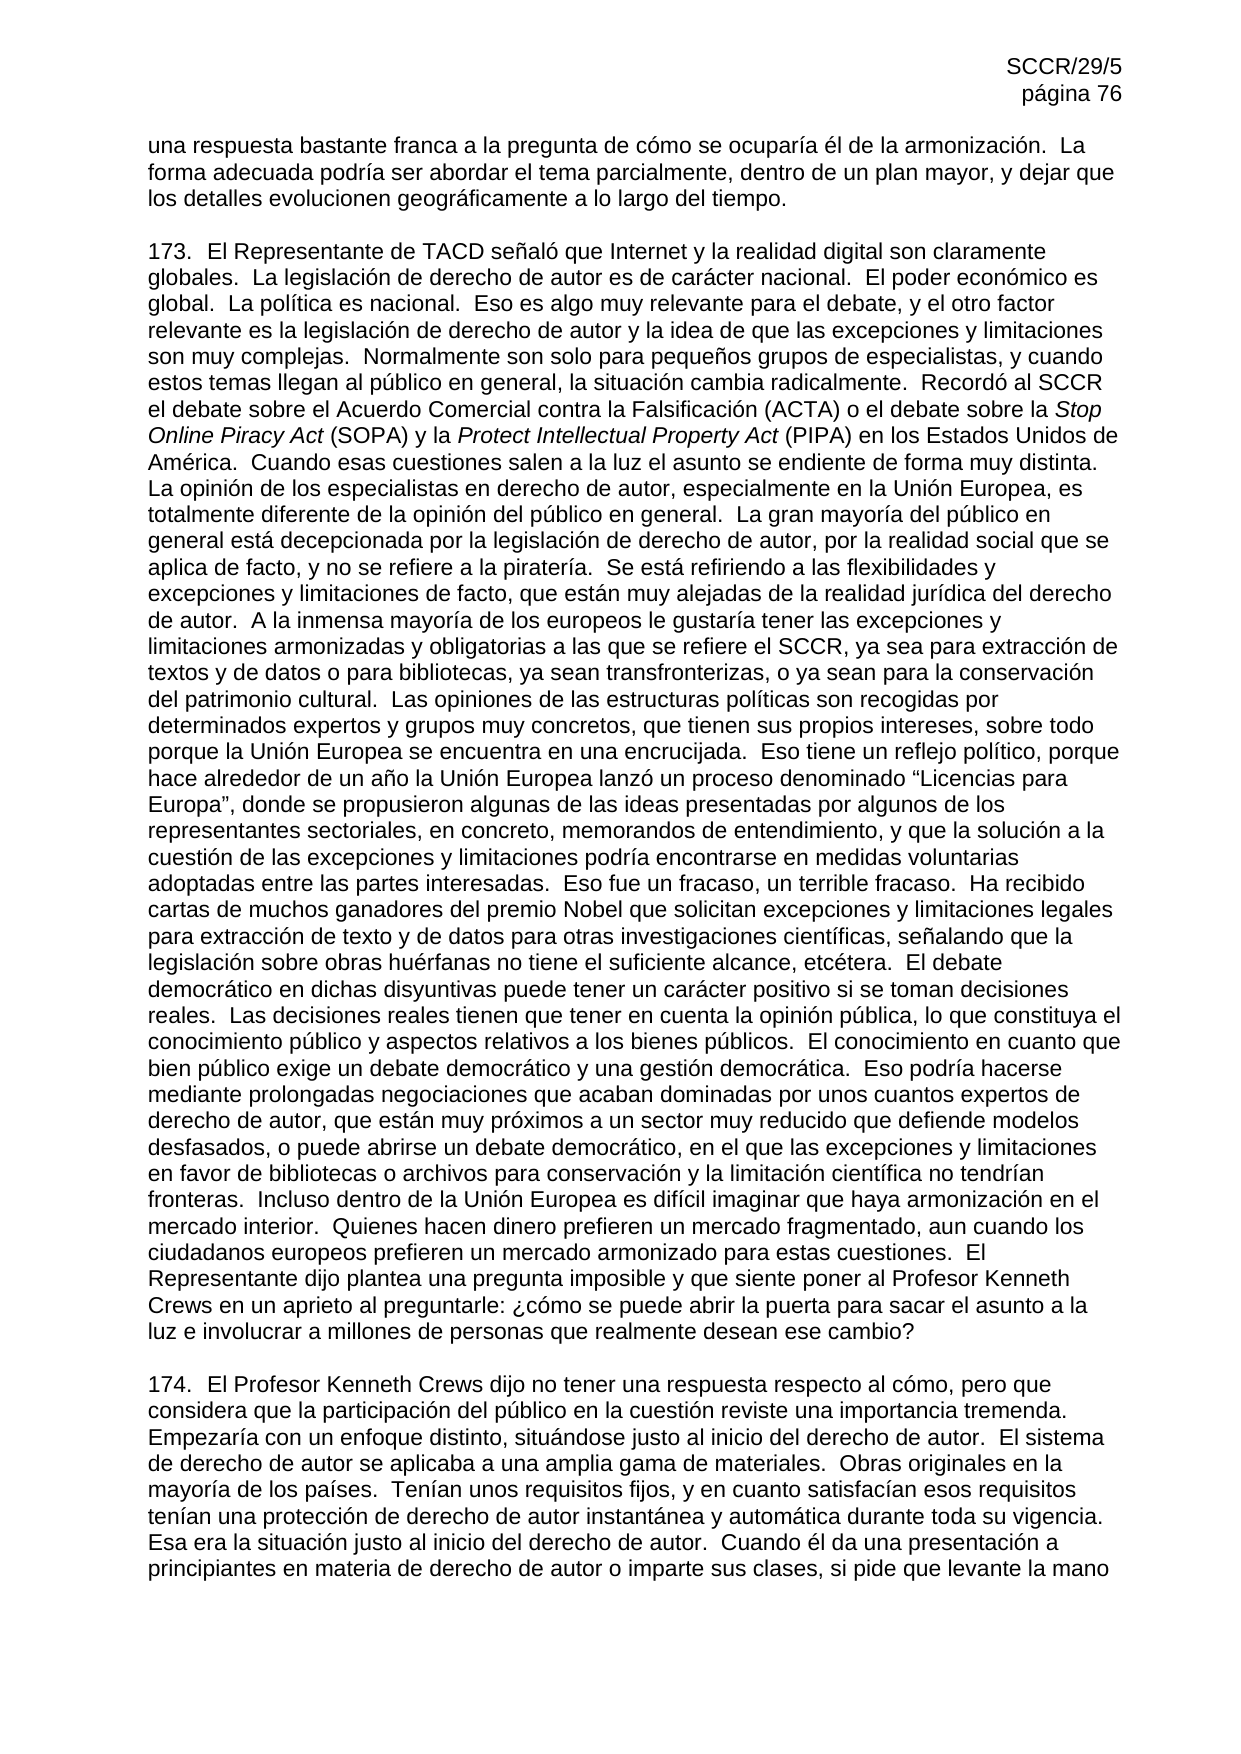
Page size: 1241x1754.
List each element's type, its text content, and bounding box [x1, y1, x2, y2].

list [148, 1371, 1122, 1582]
list El Representante de TACD señaló que Internet y la realidad digital son claramente globales. La legislación de derecho de autor es de carácter nacional. El poder económico es global. La política es nacional. Eso es algo muy relevante para el debate, y el otro factor relevante es la legislación de derecho de autor y la idea de que las excepciones y limitaciones son muy complejas. Normalmente son solo para pequeños grupos de especialistas, y cuando estos temas llegan al público en general, la situación cambia radicalmente. Recordó al SCCR el debate sobre el Acuerdo Comercial contra la Falsificación (ACTA) o el debate sobre la Stop Online Piracy Act (SOPA) y la Protect Intellectual Property Act (PIPA) en los Estados Unidos de América. Cuando esas cuestiones salen a la luz el asunto se endiente de forma muy distinta. La opinión de los especialistas en derecho de autor, especialmente en la Unión Europea, es totalmente diferente de la opinión del público en general. La gran mayoría del público en general está decepcionada por la legislación de derecho de autor, por la realidad social que se aplica de facto, y no se refiere a la piratería. Se está refiriendo a las flexibilidades y excepciones y limitaciones de facto, que están muy alejadas de la realidad jurídica del derecho de autor. A la inmensa mayoría de los europeos le gustaría tener las excepciones y limitaciones armonizadas y obligatorias a las que se refiere el SCCR, ya sea para extracción de textos y de datos o para bibliotecas, ya sean transfronterizas, o ya sean para la conservación del patrimonio cultural. Las opiniones de las estructuras políticas son recogidas por determinados expertos y grupos muy concretos, que tienen sus propios intereses, sobre todo porque la Unión Europea se encuentra en una encrucijada. Eso tiene un reflejo político, porque hace alrededor de un año la Unión Europea lanzó un proceso denominado “Licencias para Europa”, donde se propusieron algunas de las ideas presentadas por algunos de los representantes sectoriales, en concreto, memorandos de entendimiento, y que la solución a la cuestión de las excepciones y limitaciones podría encontrarse en medidas voluntarias adoptadas entre las partes interesadas. Eso fue un fracaso, un terrible fracaso. Ha recibido cartas de muchos ganadores del premio Nobel que solicitan excepciones y limitaciones legales para extracción de texto y de datos para otras investigaciones científicas, señalando que la legislación sobre obras huérfanas no tiene el suficiente alcance, etcétera. El debate democrático en dichas disyuntivas puede tener un carácter positivo si se toman decisiones reales. Las decisiones reales tienen que tener en cuenta la opinión pública, lo que constituya el conocimiento público y aspectos relativos a los bienes públicos. El conocimiento en cuanto que bien público exige un debate democrático y una gestión democrática. Eso podría hacerse mediante prolongadas negociaciones que acaban dominadas por unos cuantos expertos de derecho de autor, que están muy próximos a un sector muy reducido que defiende modelos desfasados, o puede abrirse un debate democrático, en el que las excepciones y limitaciones en favor de bibliotecas o archivos para conservación y la limitación científica no tendrían fronteras. Incluso dentro de la Unión Europea es difícil imaginar que haya armonización en el mercado interior. Quienes hacen dinero prefieren un mercado fragmentado, aun cuando los ciudadanos europeos prefieren un mercado armonizado para estas cuestiones. El Representante dijo plantea una pregunta imposible y que siente poner al Profesor Kenneth Crews en un aprieto al preguntarle: ¿cómo se puede abrir la puerta para sacar el asunto a la luz e involucrar a millones de personas que realmente desean ese cambio? [148, 238, 1122, 1344]
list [148, 132, 1122, 211]
